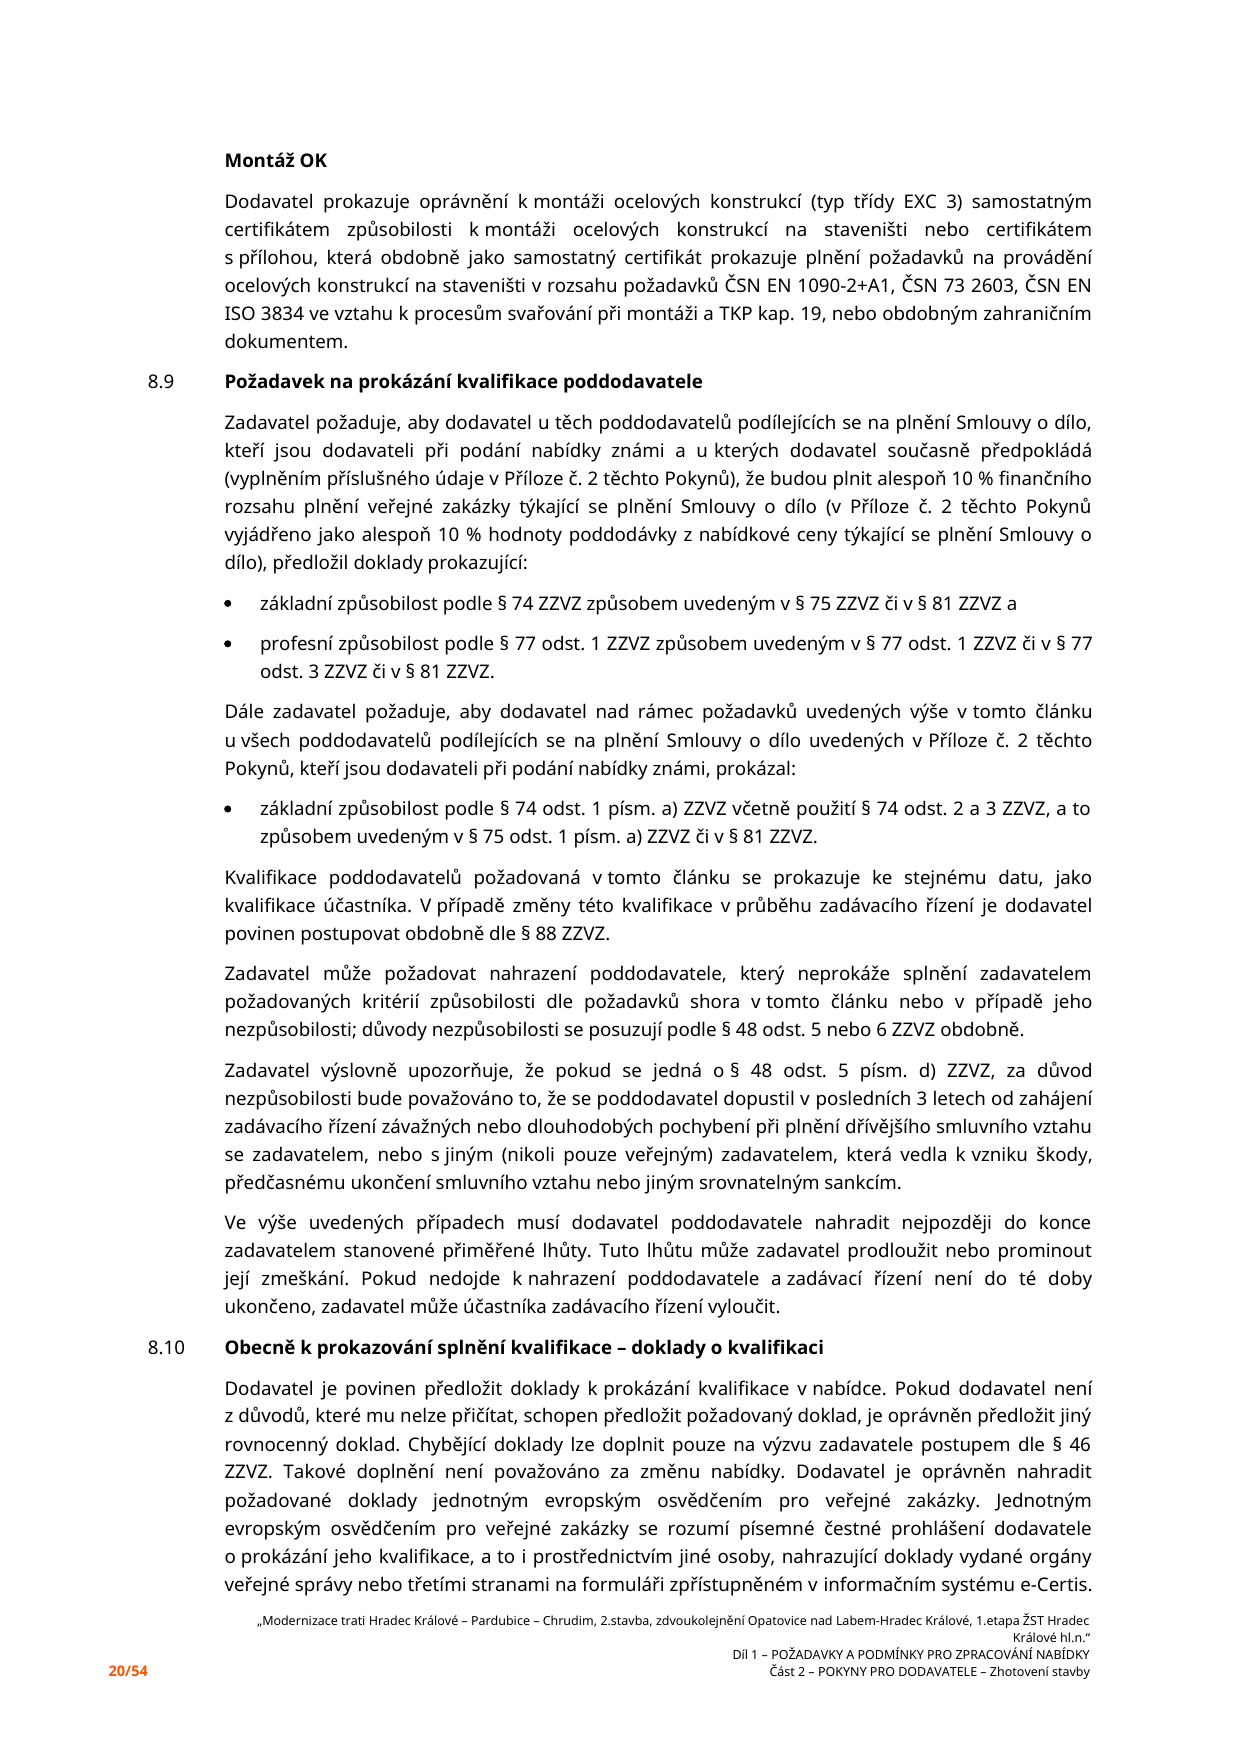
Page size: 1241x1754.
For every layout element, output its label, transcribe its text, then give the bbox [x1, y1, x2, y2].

text profesní způsobilost podle § 77 odst. 1 ZZVZ způsobem uvedeným v § 77 odst. 1 ZZVZ či v § 77 odst. 3 ZZVZ či v § 81 ZZVZ. [224, 630, 1093, 684]
text Ve výše uvedených případech musí dodavatel poddodavatele nahradit nejpozději do konce zadavatelem stanovené přiměřené lhůty. Tuto lhůtu může zadavatel prodloužit nebo prominout její zmeškání. Pokud nedojde k nahrazení poddodavatele a zadávací řízení není do té doby ukončeno, zadavatel může účastníka zadávacího řízení vyloučit. [224, 1210, 1093, 1319]
text Obecně k prokazování splnění kvalifikace – doklady o kvalifikaci [148, 1334, 1093, 1360]
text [224, 1375, 1093, 1596]
text základní způsobilost podle § 74 ZZVZ způsobem uvedeným v § 75 ZZVZ či v § 81 ZZVZ a [224, 590, 1093, 615]
text Kvalifikace poddodavatelů požadovaná v tomto článku se prokazuje ke stejnému datu, jako kvalifikace účastníka. V případě změny této kvalifikace v průběhu zadávacího řízení je dodavatel povinen postupovat obdobně dle § 88 ZZVZ. [224, 864, 1093, 946]
text Zadavatel může požadovat nahrazení poddodavatele, který neprokáže splnění zadavatelem požadovaných kritérií způsobilosti dle požadavků shora v tomto článku nebo v případě jeho nezpůsobilosti; důvody nezpůsobilosti se posuzují podle § 48 odst. 5 nebo 6 ZZVZ obdobně. [224, 961, 1093, 1042]
text Zadavatel požaduje, aby dodavatel u těch poddodavatelů podílejících se na plnění Smlouvy o dílo, kteří jsou dodavateli při podání nabídky známi a u kterých dodavatel současně předpokládá (vyplněním příslušného údaje v Příloze č. 2 těchto Pokynů), že budou plnit alespoň 10 % finančního rozsahu plnění veřejné zakázky týkající se plnění Smlouvy o dílo (v Příloze č. 2 těchto Pokynů vyjádřeno jako alespoň 10 % hodnoty poddodávky z nabídkové ceny týkající se plnění Smlouvy o dílo), předložil doklady prokazující: [224, 409, 1093, 575]
text Zadavatel výslovně upozorňuje, že pokud se jedná o § 48 odst. 5 písm. d) ZZVZ, za důvod nezpůsobilosti bude považováno to, že se poddodavatel dopustil v posledních 3 letech od zahájení zadávacího řízení závažných nebo dlouhodobých pochybení při plnění dřívějšího smluvního vztahu se zadavatelem, nebo s jiným (nikoli pouze veřejným) zadavatelem, která vedla k vzniku škody, předčasnému ukončení smluvního vztahu nebo jiným srovnatelným sankcím. [224, 1057, 1093, 1195]
text Dále zadavatel požaduje, aby dodavatel nad rámec požadavků uvedených výše v tomto článku u všech poddodavatelů podílejících se na plnění Smlouvy o dílo uvedených v Příloze č. 2 těchto Pokynů, kteří jsou dodavateli při podání nabídky známi, prokázal: [224, 699, 1093, 780]
list Dodavatel prokazuje oprávnění k montáži ocelových konstrukcí (typ třídy EXC 3) samostatným certifikátem způsobilosti k montáži ocelových konstrukcí na staveništi nebo certifikátem s přílohou, která obdobně jako samostatný certifikát prokazuje plnění požadavků na provádění ocelových konstrukcí na staveništi v rozsahu požadavků ČSN EN 1090-2+A1, ČSN 73 2603, ČSN EN ISO 3834 ve vztahu k procesům svařování při montáži a TKP kap. 19, nebo obdobným zahraničním dokumentem. [224, 188, 1093, 354]
text Montáž OK [224, 147, 1093, 173]
text základní způsobilost podle § 74 odst. 1 písm. a) ZZVZ včetně použití § 74 odst. 2 a 3 ZZVZ, a to způsobem uvedeným v § 75 odst. 1 písm. a) ZZVZ či v § 81 ZZVZ. [224, 795, 1093, 849]
text Požadavek na prokázání kvalifikace poddodavatele [148, 369, 1093, 394]
